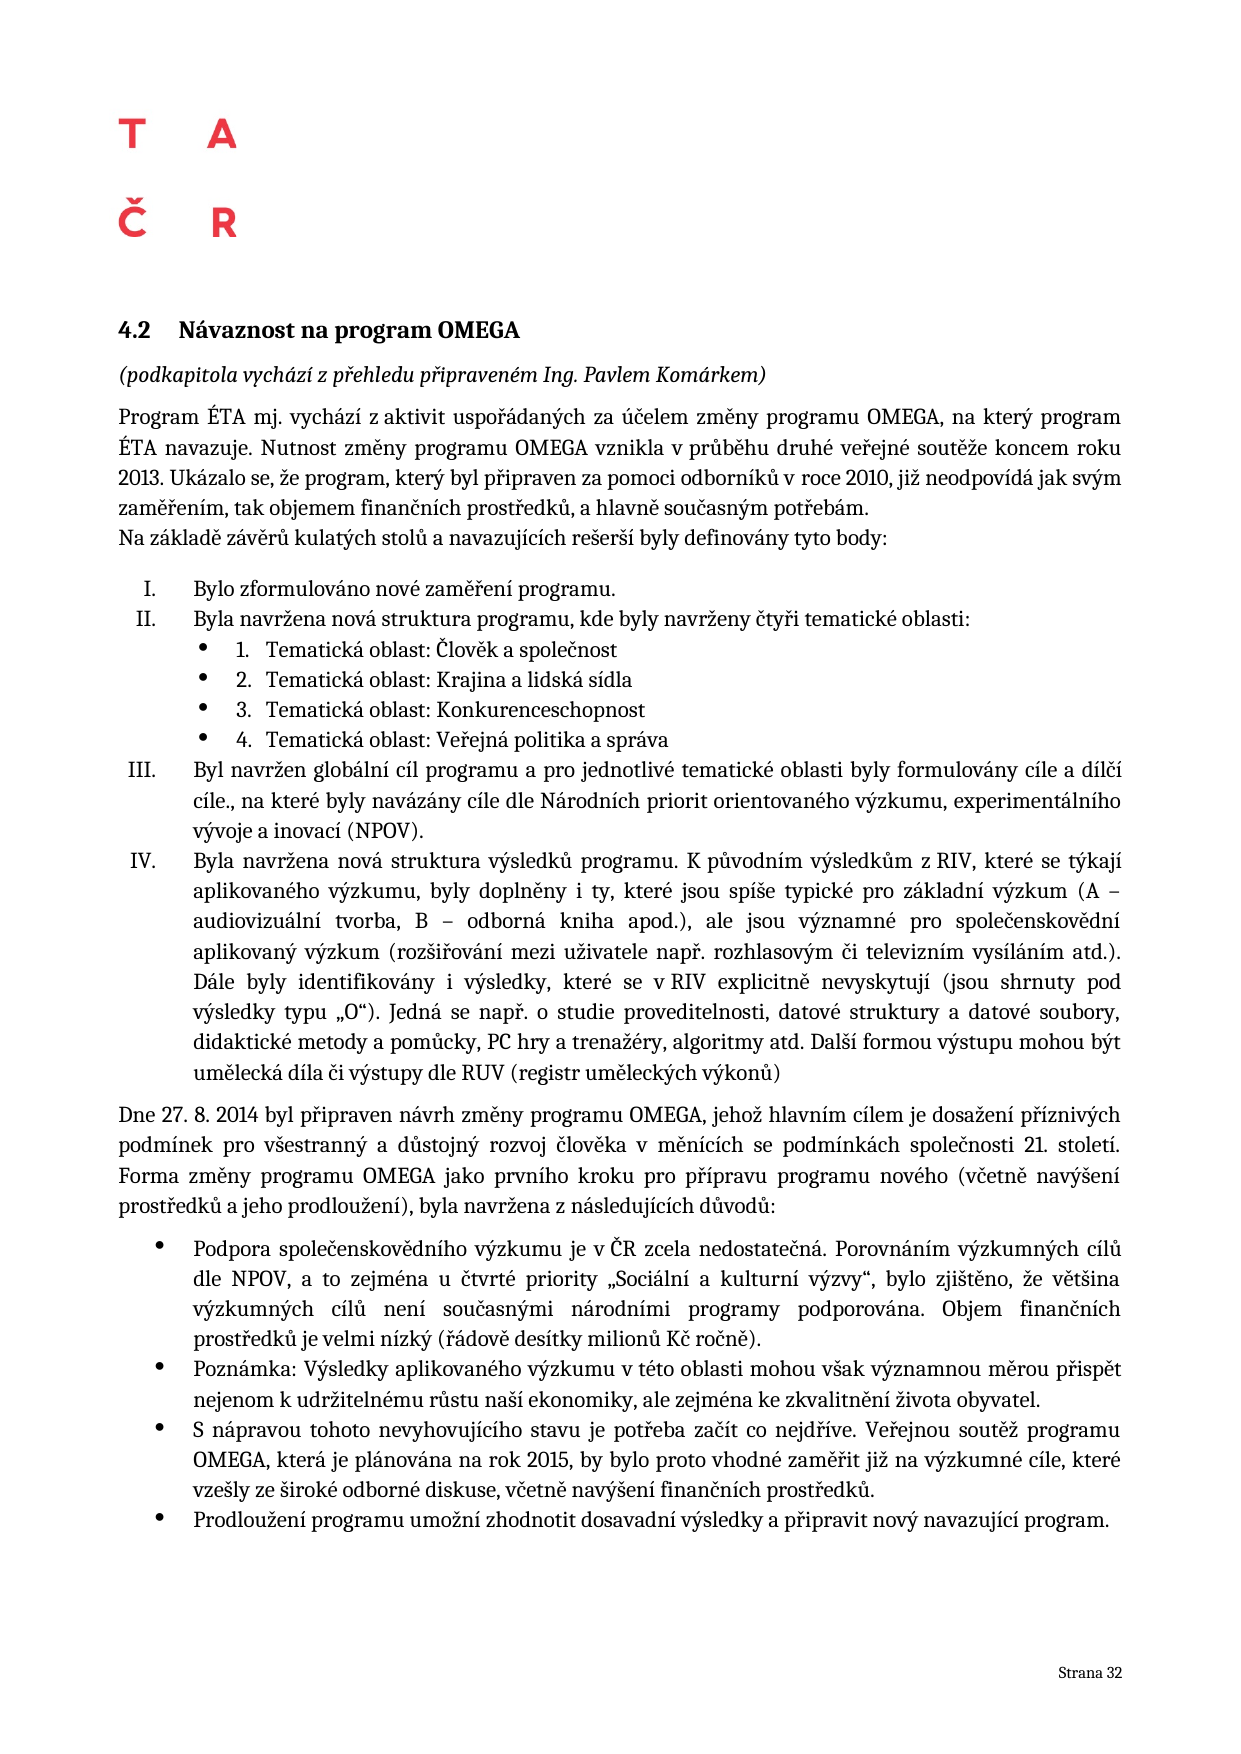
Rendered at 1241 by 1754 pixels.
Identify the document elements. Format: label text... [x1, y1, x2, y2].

picture [0, 0, 237, 237]
text (podkapitola vychází z přehledu připraveném Ing. Pavlem Komárkem) [118, 361, 1122, 388]
list Byla navržena nová struktura výsledků programu. K původním výsledkům z RIV, které se týkají aplikovaného výzkumu, byly doplněny i ty, které jsou spíše typické pro základní výzkum (A – audiovizuální tvorba, B – odborná kniha apod.), ale jsou významné pro společenskovědní aplikovaný výzkum (rozšiřování mezi uživatele např. rozhlasovým či televizním vysíláním atd.). Dále byly identifikovány i výsledky, které se v RIV explicitně nevyskytují (jsou shrnuty pod výsledky typu „O“). Jedná se např. o studie proveditelnosti, datové struktury a datové soubory, didaktické metody a pomůcky, PC hry a trenažéry, algoritmy atd. Další formou výstupu mohou být umělecká díla či výstupy dle RUV (registr uměleckých výkonů) [156, 848, 1122, 1086]
list 3. Tematická oblast: Konkurenceschopnost [199, 697, 1122, 723]
list Poznámka: Výsledky aplikovaného výzkumu v této oblasti mohou však významnou měrou přispět nejenom k udržitelnému růstu naší ekonomiky, ale zejména ke zkvalitnění života obyvatel. [156, 1356, 1122, 1413]
list 1. Tematická oblast: Člověk a společnost [199, 636, 1122, 663]
subtitle Návaznost na program OMEGA [118, 316, 1122, 344]
list Byla navržena nová struktura programu, kde byly navrženy čtyři tematické oblasti: [156, 606, 1122, 632]
text Dne 27. 8. 2014 byl připraven návrh změny programu OMEGA, jehož hlavním cílem je dosažení příznivých podmínek pro všestranný a důstojný rozvoj člověka v měnících se podmínkách společnosti 21. století. Forma změny programu OMEGA jako prvního kroku pro přípravu programu nového (včetně navýšení prostředků a jeho prodloužení), byla navržena z následujících důvodů: [118, 1102, 1122, 1219]
list Bylo zformulováno nové zaměření programu. [156, 576, 1122, 602]
list 2. Tematická oblast: Krajina a lidská sídla [199, 667, 1122, 693]
list Byl navržen globální cíl programu a pro jednotlivé tematické oblasti byly formulovány cíle a dílčí cíle., na které byly navázány cíle dle Národních priorit orientovaného výzkumu, experimentálního vývoje a inovací (NPOV). [156, 757, 1122, 844]
list Podpora společenskovědního výzkumu je v ČR zcela nedostatečná. Porovnáním výzkumných cílů dle NPOV, a to zejména u čtvrté priority „Sociální a kulturní výzvy“, bylo zjištěno, že většina výzkumných cílů není současnými národními programy podporována. Objem finančních prostředků je velmi nízký (řádově desítky milionů Kč ročně). [156, 1235, 1122, 1352]
text Na základě závěrů kulatých stolů a navazujících rešerší byly definovány tyto body: [118, 525, 1122, 551]
list Prodloužení programu umožní zhodnotit dosavadní výsledky a připravit nový navazující program. [156, 1507, 1122, 1533]
list S nápravou tohoto nevyhovujícího stavu je potřeba začít co nejdříve. Veřejnou soutěž programu OMEGA, která je plánována na rok 2015, by bylo proto vhodné zaměřit již na výzkumné cíle, které vzešly ze široké odborné diskuse, včetně navýšení finančních prostředků. [156, 1417, 1122, 1503]
list 4. Tematická oblast: Veřejná politika a správa [199, 727, 1122, 753]
text Program ÉTA mj. vychází z aktivit uspořádaných za účelem změny programu OMEGA, na který program ÉTA navazuje. Nutnost změny programu OMEGA vznikla v průběhu druhé veřejné soutěže koncem roku 2013. Ukázalo se, že program, který byl připraven za pomoci odborníků v roce 2010, již neodpovídá jak svým zaměřením, tak objemem finančních prostředků, a hlavně současným potřebám. [118, 404, 1122, 521]
